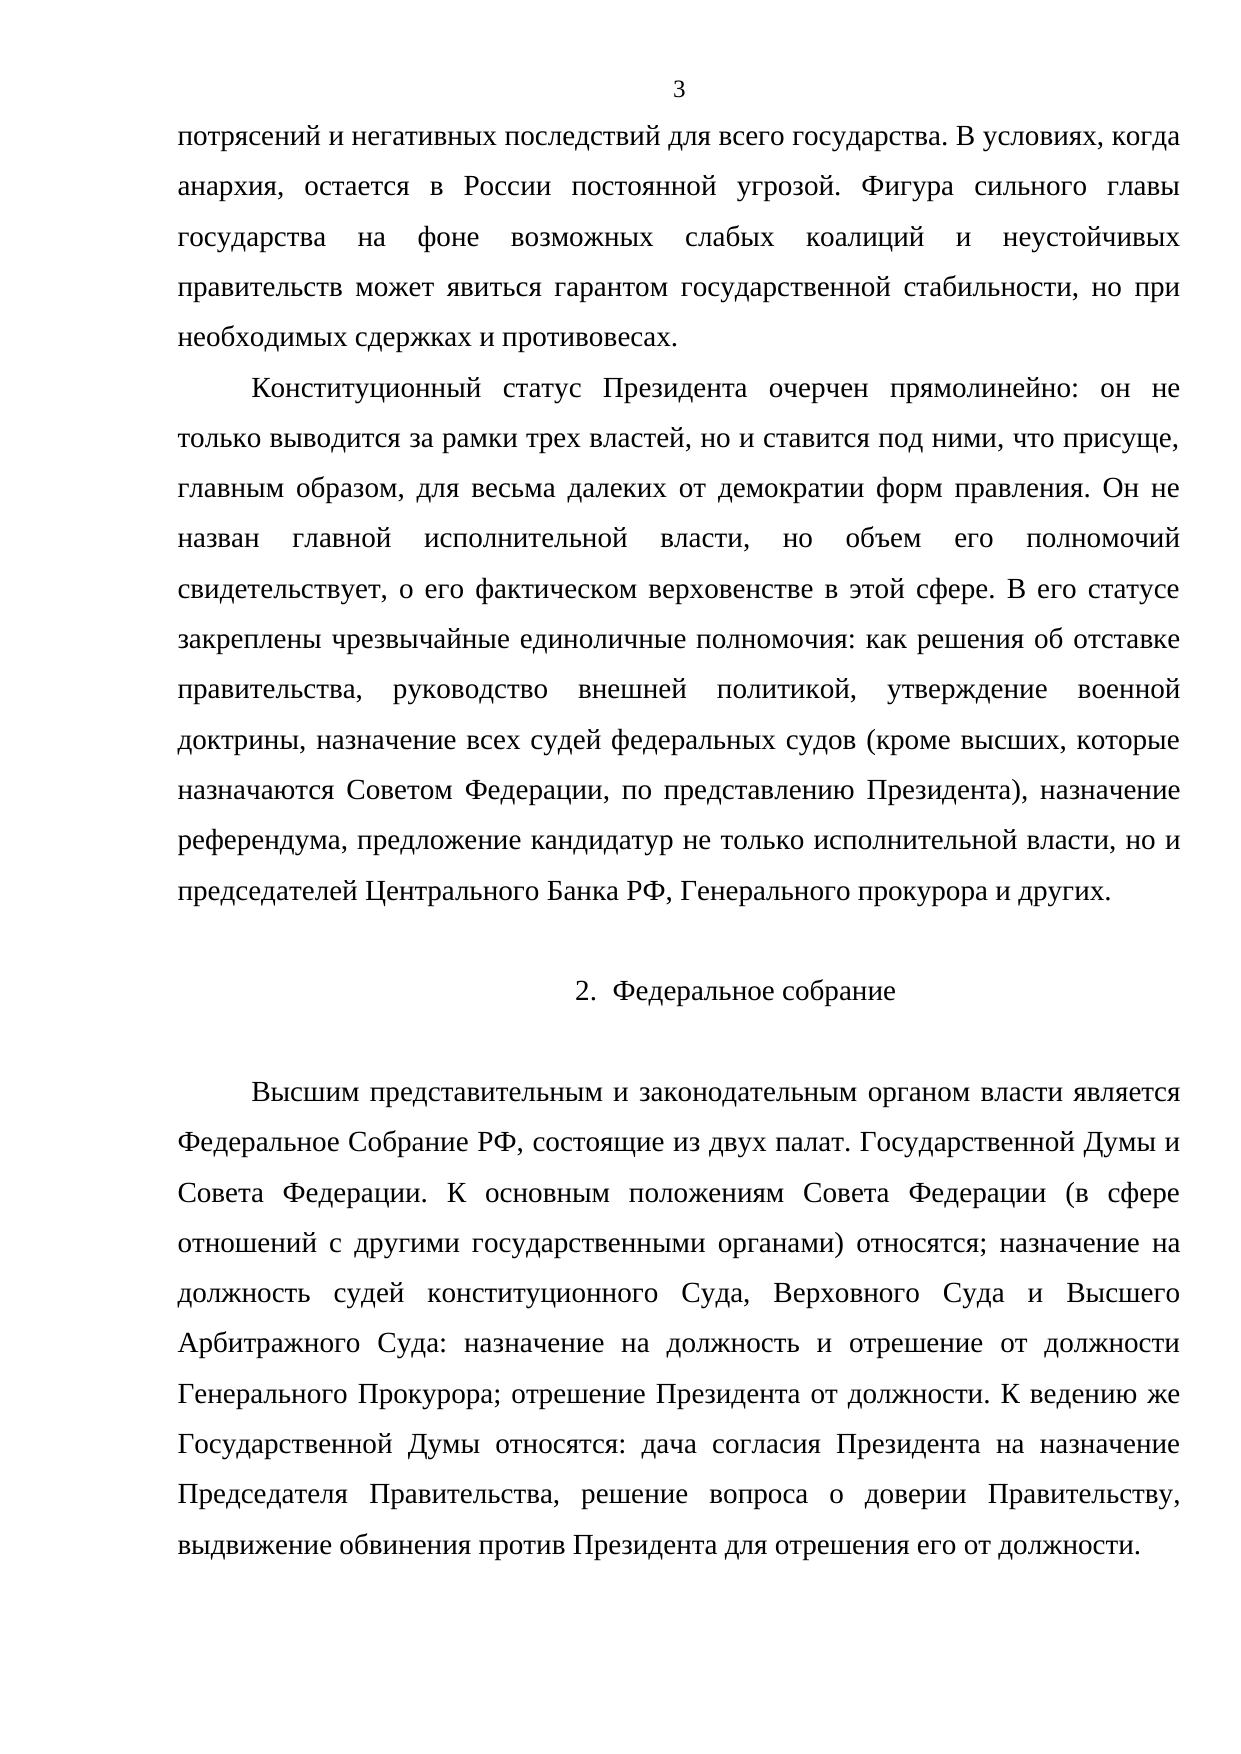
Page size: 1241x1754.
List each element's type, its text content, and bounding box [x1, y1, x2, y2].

text Конституционный статус Президента очерчен прямолинейно: он не только выводится за рамки трех властей, но и ставится под ними, что присуще, главным образом, для весьма далеких от демократии форм правления. Он не назван главной исполнительной власти, но объем его полномочий свидетельствует, о его фактическом верховенстве в этой сфере. В его статусе закреплены чрезвычайные единоличные полномочия: как решения об отставке правительства, руководство внешней политикой, утверждение военной доктрины, назначение всех судей федеральных судов (кроме высших, которые назначаются Советом Федерации, по представлению Президента), назначение референдума, предложение кандидатур не только исполнительной власти, но и председателей Центрального Банка РФ, Генерального прокурора и других. [177, 370, 1181, 906]
text Высшим представительным и законодательным органом власти является Федеральное Собрание РФ, состоящие из двух палат. Государственной Думы и Совета Федерации. К основным положениям Совета Федерации (в сфере отношений с другими государственными органами) относятся; назначение на должность судей конституционного Суда, Верховного Суда и Высшего Арбитражного Суда: назначение на должность и отрешение от должности Генерального Прокурора; отрешение Президента от должности. К ведению же Государственной Думы относятся: дача согласия Президента на назначение Председателя Правительства, решение вопроса о доверии Правительству, выдвижение обвинения против Президента для отрешения его от должности. [177, 1074, 1181, 1560]
list Федеральное собрание [290, 973, 1181, 1007]
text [177, 118, 1181, 353]
